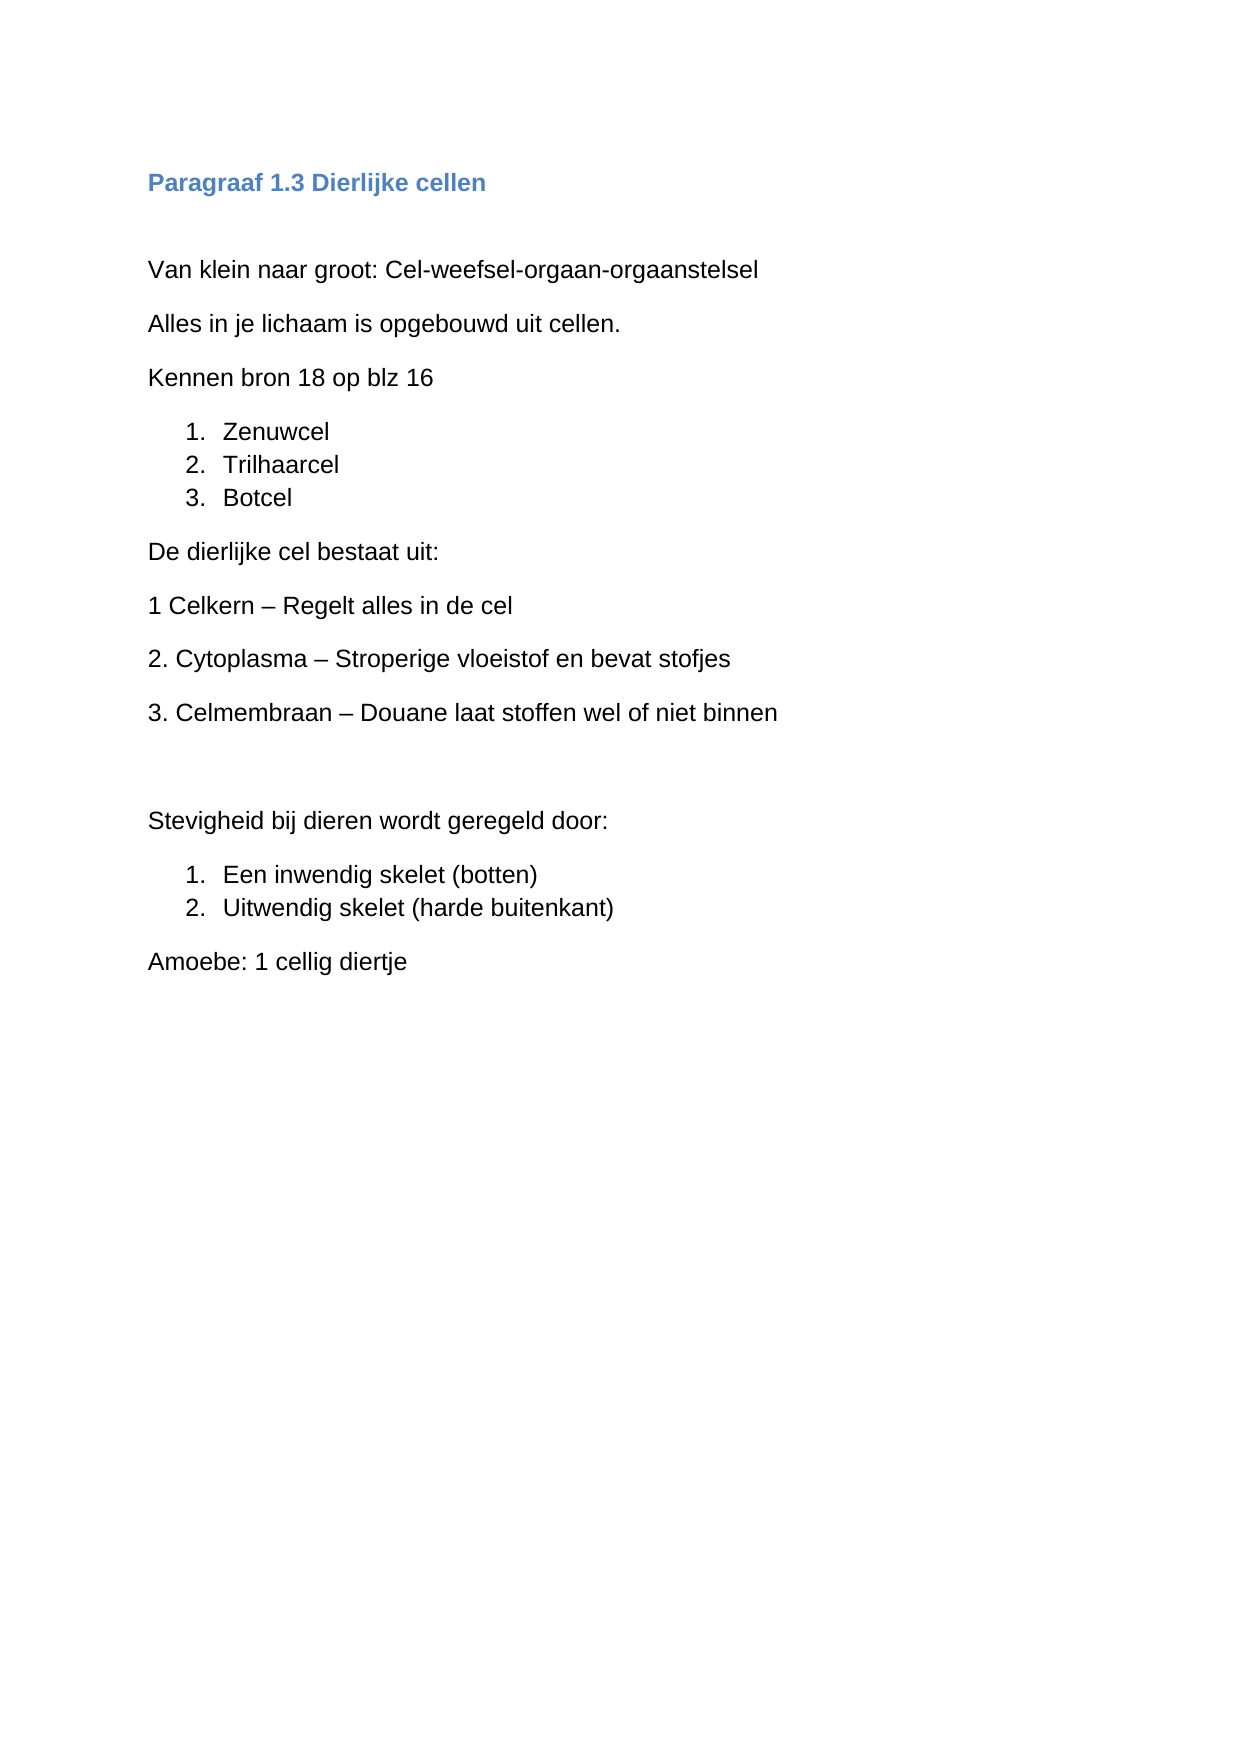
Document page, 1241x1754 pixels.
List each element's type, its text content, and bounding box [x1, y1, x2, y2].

text Kennen bron 18 op blz 16 [148, 363, 1093, 392]
text De dierlijke cel bestaat uit: [148, 537, 1093, 566]
text 3. Celmembraan – Douane laat stoffen wel of niet binnen [148, 698, 1093, 727]
list Uitwendig skelet (harde buitenkant) [185, 893, 1093, 922]
text Amoebe: 1 cellig diertje [148, 947, 1093, 976]
text Van klein naar groot: Cel-weefsel-orgaan-orgaanstelsel [148, 255, 1093, 284]
text Stevigheid bij dieren wordt geregeld door: [148, 806, 1093, 835]
list Trilhaarcel [185, 450, 1093, 479]
list Botcel [185, 483, 1093, 512]
text 2. Cytoplasma – Stroperige vloeistof en bevat stofjes [148, 644, 1093, 673]
text Alles in je lichaam is opgebouwd uit cellen. [148, 309, 1093, 338]
list Zenuwcel [185, 417, 1093, 446]
list Een inwendig skelet (botten) [185, 860, 1093, 889]
subtitle Paragraaf 1.3 Dierlijke cellen [148, 168, 1093, 197]
text 1 Celkern – Regelt alles in de cel [148, 591, 1093, 619]
